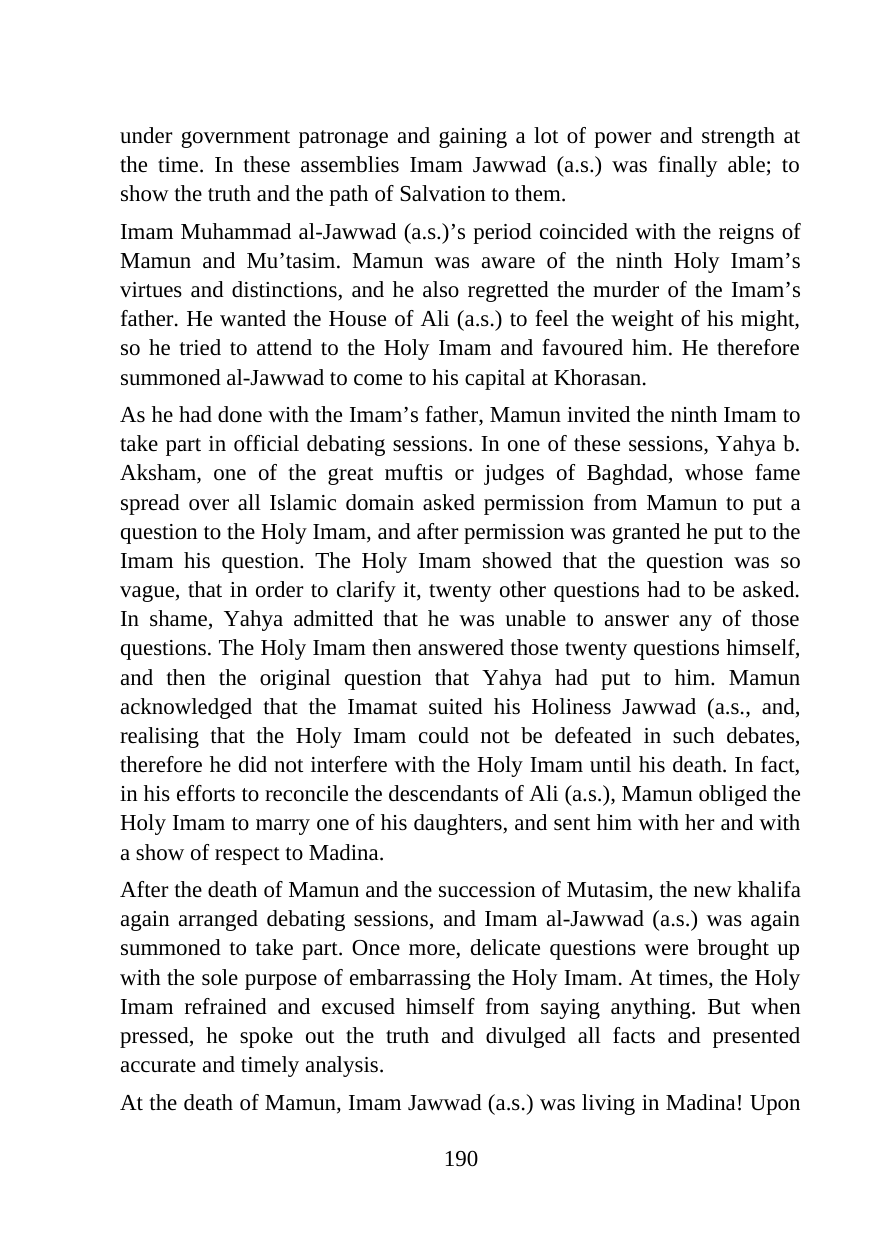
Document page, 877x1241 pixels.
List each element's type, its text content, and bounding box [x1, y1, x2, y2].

text As he had done with the Imam’s father, Mamun invited the ninth Imam to take part in official debating sessions. In one of these sessions, Yahya b. Aksham, one of the great muftis or judges of Baghdad, whose fame spread over all Islamic domain asked permission from Mamun to put a question to the Holy Imam, and after permission was granted he put to the Imam his question. The Holy Imam showed that the question was so vague, that in order to clarify it, twenty other questions had to be asked. In shame, Yahya admitted that he was unable to answer any of those questions. The Holy Imam then answered those twenty questions himself, and then the original question that Yahya had put to him. Mamun acknowledged that the Imamat suited his Holiness Jawwad (a.s., and, realising that the Holy Imam could not be defeated in such debates, therefore he did not interfere with the Holy Imam until his death. In fact, in his efforts to reconcile the descendants of Ali (a.s.), Mamun obliged the Holy Imam to marry one of his daughters, and sent him with her and with a show of respect to Madina. [120, 399, 802, 866]
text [120, 1087, 802, 1116]
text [120, 120, 802, 207]
text After the death of Mamun and the succession of Mutasim, the new khalifa again arranged debating sessions, and Imam al-Jawwad (a.s.) was again summoned to take part. Once more, delicate questions were brought up with the sole purpose of embarrassing the Holy Imam. At times, the Holy Imam refrained and excused himself from saying anything. But when pressed, he spoke out the truth and divulged all facts and presented accurate and timely analysis. [120, 874, 802, 1078]
text Imam Muhammad al-Jawwad (a.s.)’s period coincided with the reigns of Mamun and Mu’tasim. Mamun was aware of the ninth Holy Imam’s virtues and distinctions, and he also regretted the murder of the Imam’s father. He wanted the House of Ali (a.s.) to feel the weight of his might, so he tried to attend to the Holy Imam and favoured him. He therefore summoned al-Jawwad to come to his capital at Khorasan. [120, 216, 802, 391]
